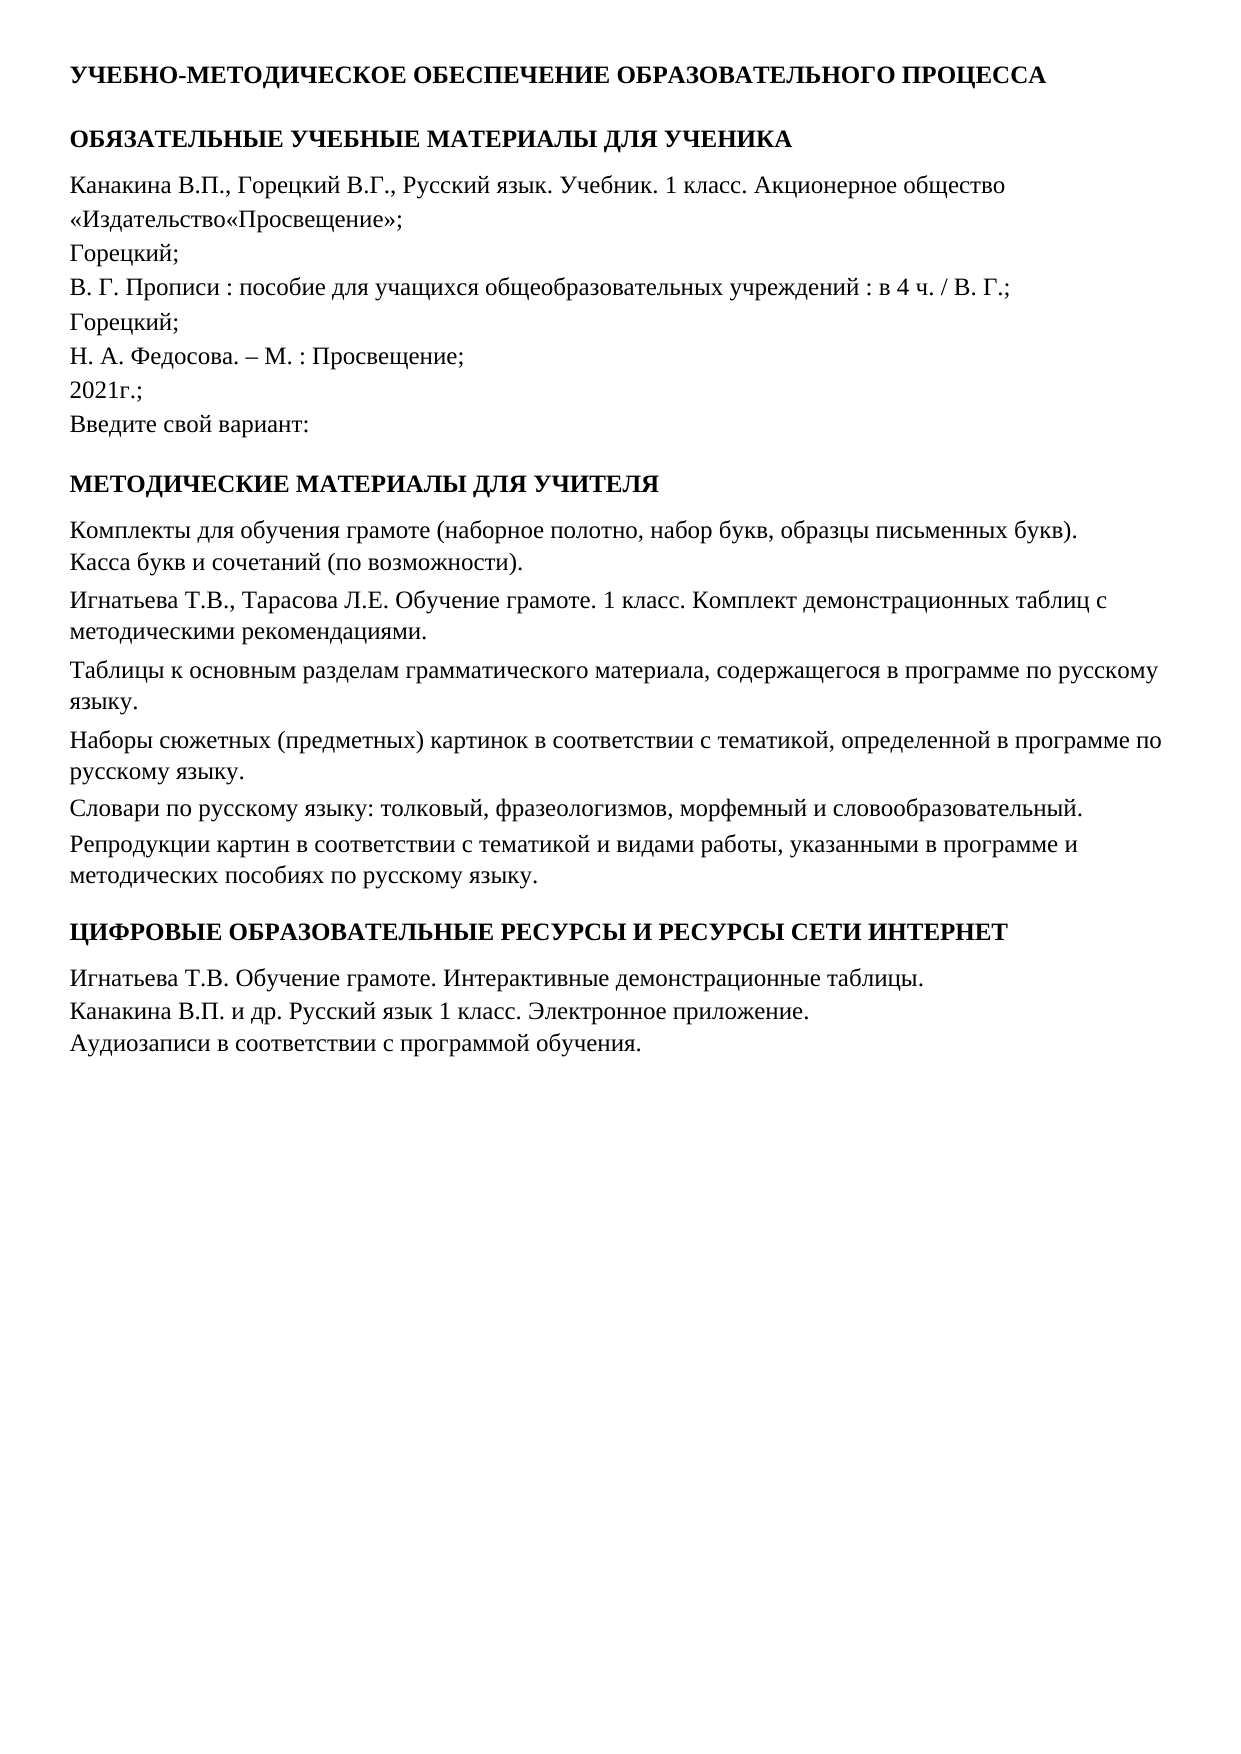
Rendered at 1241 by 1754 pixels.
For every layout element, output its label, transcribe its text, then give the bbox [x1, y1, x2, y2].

text Репродукции картин в соответствии с тематикой и видами работы, указанными в программе и методических пособиях по русскому языку. [69, 829, 1082, 889]
text ОБЯЗАТЕЛЬНЫЕ УЧЕБНЫЕ МАТЕРИАЛЫ ДЛЯ УЧЕНИКА [69, 125, 1172, 153]
text МЕТОДИЧЕСКИЕ МАТЕРИАЛЫ ДЛЯ УЧИТЕЛЯ [69, 471, 1172, 498]
text Таблицы к основным разделам грамматического материала, содержащегося в программе по русскому языку. [69, 655, 1172, 715]
text ЦИФРОВЫЕ ОБРАЗОВАТЕЛЬНЫЕ РЕСУРСЫ И РЕСУРСЫ СЕТИ ИНТЕРНЕТ [69, 919, 1172, 946]
text Комплекты для обучения грамоте (наборное полотно, набор букв, образцы письменных букв). Касса букв и сочетаний (по возможности). [69, 515, 1082, 575]
text УЧЕБНО-МЕТОДИЧЕСКОЕ ОБЕСПЕЧЕНИЕ ОБРАЗОВАТЕЛЬНОГО ПРОЦЕССА [69, 62, 1172, 89]
text Наборы сюжетных (предметных) картинок в соответствии с тематикой, определенной в программе по русскому языку. [69, 725, 1172, 785]
text Словари по русскому языку: толковый, фразеологизмов, морфемный и словообразовательный. [69, 794, 1172, 822]
text Игнатьева Т.В., Тарасова Л.Е. Обучение грамоте. 1 класс. Комплект демонстрационных таблиц с методическими рекомендациями. [69, 585, 1112, 645]
text Канакина В.П., Горецкий В.Г., Русский язык. Учебник. 1 класс. Акционерное общество «Издательство«Просвещение»; Горецкий; В. Г. Прописи : пособие для учащихся общеобразовательных учреждений : в 4 ч. / В. Г.; Горецкий; Н. А. Федосова. – М. : Просвещение; 2021г.; Введите свой вариант: [69, 170, 1172, 438]
text Игнатьева Т.В. Обучение грамоте. Интерактивные демонстрационные таблицы. Канакина В.П. и др. Русский язык 1 класс. Электронное приложение. Аудиозаписи в соответствии с программой обучения. [69, 963, 932, 1057]
